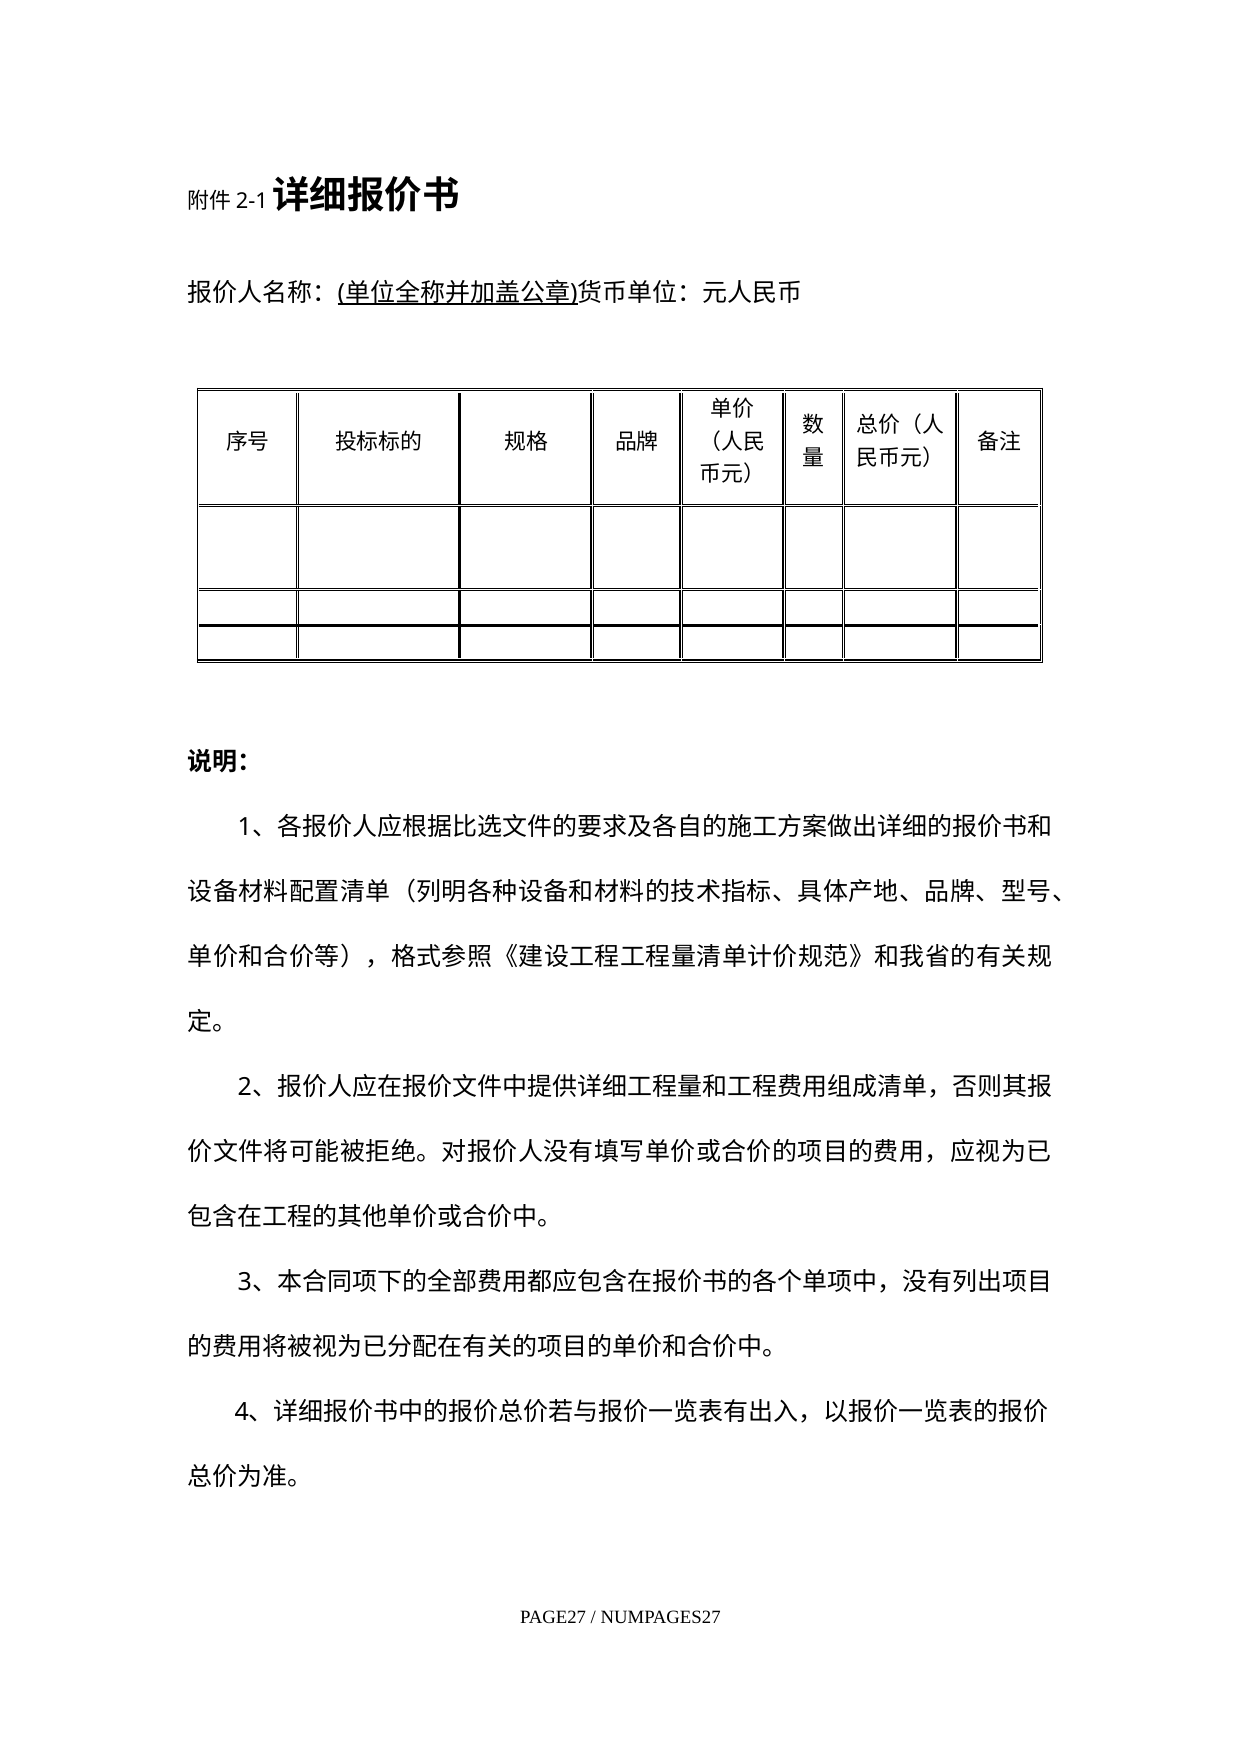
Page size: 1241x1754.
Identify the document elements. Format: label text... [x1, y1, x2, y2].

table_header 总价（人民币元） [843, 389, 957, 504]
table_header 序号 [198, 391, 297, 504]
table_cell [786, 507, 842, 588]
table_cell [198, 591, 296, 623]
table_cell [786, 591, 842, 623]
table_header 规格 [460, 391, 592, 504]
text 1、各报价人应根据比选文件的要求及各自的施工方案做出详细的报价书和设备材料配置清单（列明各种设备和材料的技术指标、具体产地、品牌、型号、单价和合价等），格式参照《建设工程工程量清单计价规范》和我省的有关规定。 [187, 792, 1053, 1052]
table_cell [299, 591, 458, 623]
table_cell [845, 507, 955, 588]
text 3、本合同项下的全部费用都应包含在报价书的各个单项中，没有列出项目的费用将被视为已分配在有关的项目的单价和合价中。 [187, 1247, 1053, 1377]
text 附件2-1详细报价书 [187, 160, 1053, 225]
table_cell [594, 507, 679, 588]
table_cell [959, 504, 1040, 588]
table_cell [461, 591, 590, 623]
table_cell [298, 627, 459, 659]
table_header 备注 [957, 391, 1040, 504]
table_header 品牌 [592, 391, 681, 504]
table_cell [461, 507, 590, 588]
table_cell [959, 588, 1040, 623]
table_cell [957, 624, 1041, 659]
text 报价人名称：(单位全称并加盖公章)货币单位：元人民币 [187, 258, 1053, 323]
table_cell [683, 507, 782, 588]
table_cell [198, 626, 297, 659]
table_cell [845, 591, 955, 623]
table_cell [683, 591, 782, 623]
table_header 数量 [784, 391, 843, 504]
table_cell [198, 507, 296, 588]
text 说明： [187, 727, 1053, 792]
table_cell [681, 626, 784, 659]
table_cell [460, 627, 592, 659]
text 2、报价人应在报价文件中提供详细工程量和工程费用组成清单，否则其报价文件将可能被拒绝。对报价人没有填写单价或合价的项目的费用，应视为已包含在工程的其他单价或合价中。 [187, 1052, 1053, 1247]
table_cell [299, 507, 458, 588]
text 4、详细报价书中的报价总价若与报价一览表有出入，以报价一览表的报价总价为准。 [187, 1377, 1053, 1507]
table_header 投标标的 [298, 391, 459, 504]
table_header 单价（人民币元） [681, 391, 784, 504]
table_cell [594, 591, 679, 623]
table_cell [843, 624, 957, 659]
table_cell [592, 626, 681, 659]
table_cell [784, 626, 843, 659]
